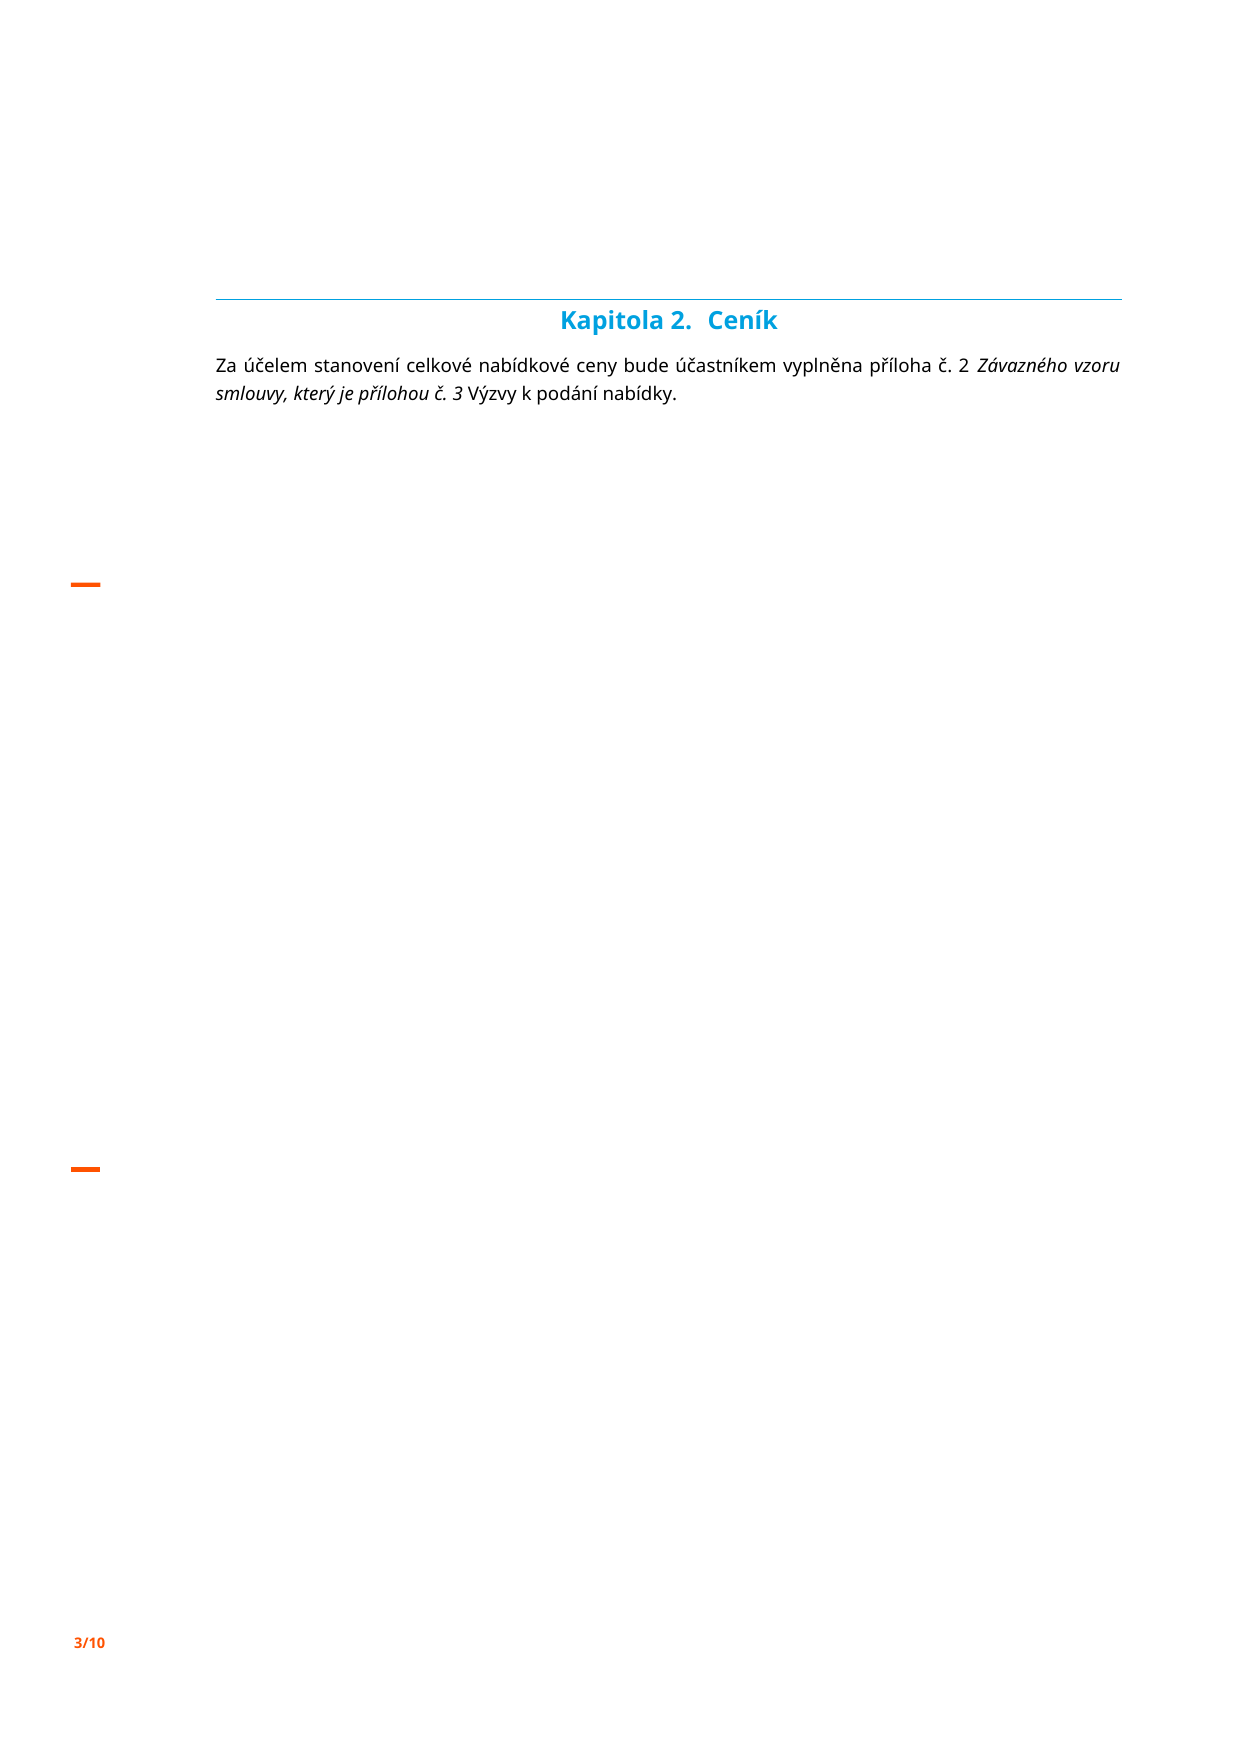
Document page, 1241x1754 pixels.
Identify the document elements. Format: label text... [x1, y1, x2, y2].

subtitle Ceník [216, 300, 1122, 336]
text Za účelem stanovení celkové nabídkové ceny bude účastníkem vyplněna příloha č. 2 Závazného vzoru smlouvy, který je přílohou č. 3 Výzvy k podání nabídky. [216, 352, 1122, 406]
